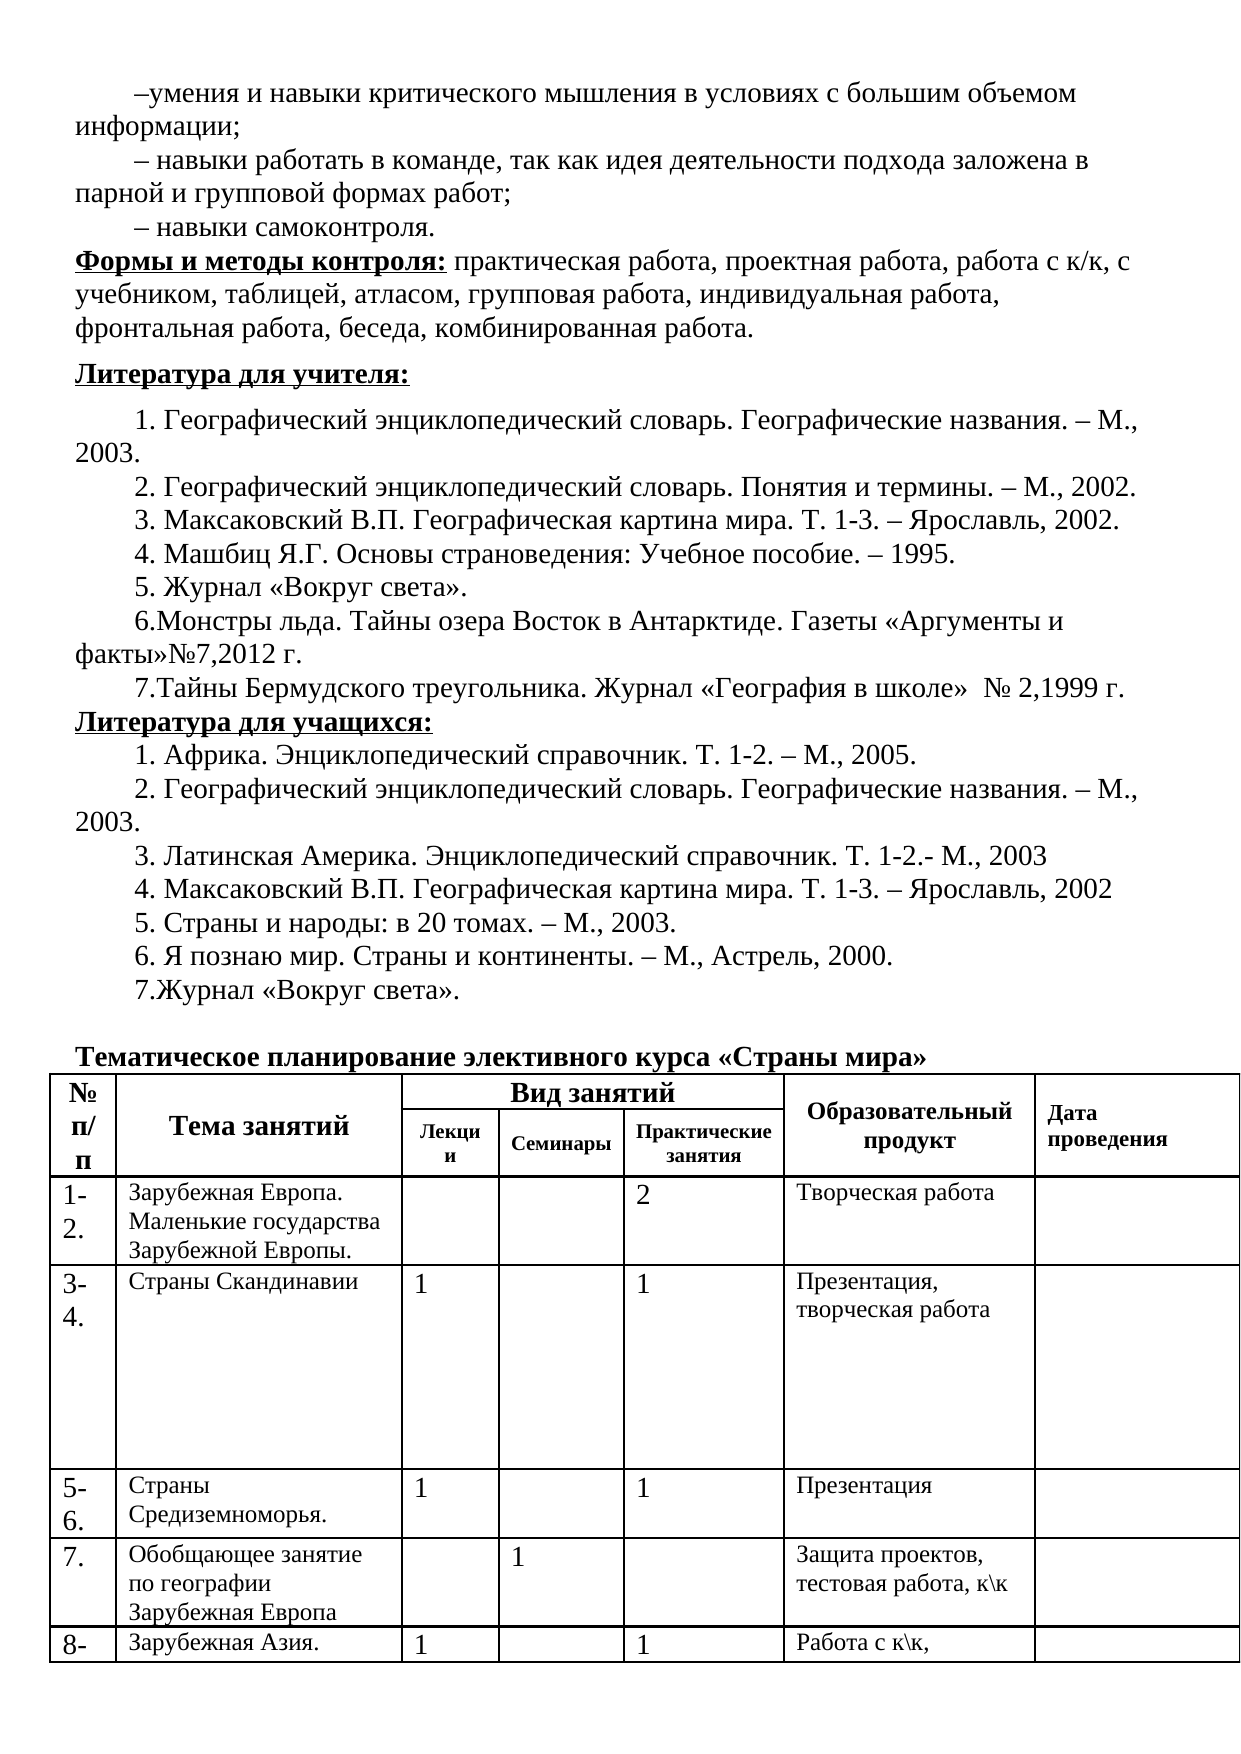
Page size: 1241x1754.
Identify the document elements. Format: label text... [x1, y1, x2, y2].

text 2. Географический энциклопедический словарь. Географические названия. – М., 2003. [75, 771, 1165, 838]
text 1. Африка. Энциклопедический справочник. Т. 1-2. – М., 2005. [75, 737, 1165, 771]
table_cell 8-9. [51, 1628, 115, 1661]
text 4. Машбиц Я.Г. Основы страноведения: Учебное пособие. – 1995. [75, 536, 1165, 569]
table_cell [1036, 1178, 1239, 1264]
table_cell 1 [403, 1628, 498, 1661]
table_cell [1036, 1628, 1239, 1661]
table_cell [500, 1470, 623, 1537]
table_cell Творческая работа [785, 1178, 1034, 1264]
table_cell 1 [500, 1539, 623, 1625]
table_cell Страны Скандинавии [117, 1266, 401, 1468]
text – навыки самоконтроля. [75, 209, 1165, 243]
table_cell [1036, 1470, 1239, 1537]
table_cell 2 [625, 1178, 783, 1264]
text Литература для учащихся: [75, 704, 1165, 737]
table_cell Защита проектов, тестовая работа, к\к [785, 1539, 1034, 1625]
text – навыки работать в команде, так как идея деятельности подхода заложена в парной и групповой формах работ; [75, 142, 1165, 209]
table_header № п/п [51, 1075, 115, 1175]
text 7.Тайны Бермудского треугольника. Журнал «География в школе» № 2,1999 г. [75, 670, 1165, 704]
table_header Дата проведения [1036, 1075, 1239, 1175]
table_cell Зарубежная Европа. Маленькие государства Зарубежной Европы. [117, 1178, 401, 1264]
text 6.Монстры льда. Тайны озера Восток в Антарктиде. Газеты «Аргументы и факты»№7,2012 г. [75, 603, 1165, 670]
table_cell [1036, 1266, 1239, 1468]
table_cell [403, 1539, 498, 1625]
table_cell 1 [403, 1266, 498, 1468]
table_cell 1-2. [51, 1178, 115, 1264]
table_cell Страны Средиземноморья. [117, 1470, 401, 1537]
table_cell Презентация, творческая работа [785, 1266, 1034, 1468]
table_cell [117, 1628, 401, 1661]
table_cell [403, 1178, 498, 1264]
text 3. Максаковский В.П. Географическая картина мира. Т. 1-3. – Ярославль, 2002. [75, 502, 1165, 536]
table_cell 1 [625, 1628, 783, 1661]
table_header Вид занятий [403, 1075, 783, 1108]
table_header Образовательный продукт [785, 1075, 1034, 1175]
table_cell 1 [625, 1470, 783, 1537]
text –умения и навыки критического мышления в условиях с большим объемом информации; [75, 75, 1165, 142]
text 3. Латинская Америка. Энциклопедический справочник. Т. 1-2.- М., 2003 [75, 838, 1165, 871]
text 4. Максаковский В.П. Географическая картина мира. Т. 1-3. – Ярославль, 2002 [75, 871, 1165, 905]
table_cell [500, 1178, 623, 1264]
table_cell 7. [51, 1539, 115, 1625]
text Тематическое планирование элективного курса «Страны мира» [75, 1039, 1165, 1073]
table_cell [1036, 1539, 1239, 1625]
table_cell 3-4. [51, 1266, 115, 1468]
text Формы и методы контроля: практическая работа, проектная работа, работа с к/к, с учебником, таблицей, атласом, групповая работа, индивидуальная работа, фронтальная работа, беседа, комбинированная работа. [75, 243, 1165, 343]
text 5. Журнал «Вокруг света». [75, 569, 1165, 603]
text 1. Географический энциклопедический словарь. Географические названия. – М., 2003. [75, 402, 1165, 469]
table_cell Лекции [403, 1110, 498, 1175]
text 6. Я познаю мир. Страны и континенты. – М., Астрель, 2000. [75, 938, 1165, 972]
table_cell [625, 1539, 783, 1625]
text 7.Журнал «Вокруг света». [75, 972, 1165, 1006]
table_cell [785, 1628, 1034, 1661]
table_cell Презентация [785, 1470, 1034, 1537]
table_header Тема занятий [117, 1075, 401, 1175]
text 2. Географический энциклопедический словарь. Понятия и термины. – М., 2002. [75, 469, 1165, 502]
table_cell [500, 1628, 623, 1661]
table_cell 1 [625, 1266, 783, 1468]
table_cell 1 [403, 1470, 498, 1537]
table_cell Обобщающее занятие по географии Зарубежная Европа [117, 1539, 401, 1625]
text 5. Страны и народы: в 20 томах. – М., 2003. [75, 905, 1165, 938]
table_cell Практические занятия [625, 1110, 783, 1175]
table_cell [500, 1266, 623, 1468]
table_cell Семинары [500, 1110, 623, 1175]
table_cell 5-6. [51, 1470, 115, 1537]
text Литература для учителя: [75, 356, 1165, 389]
